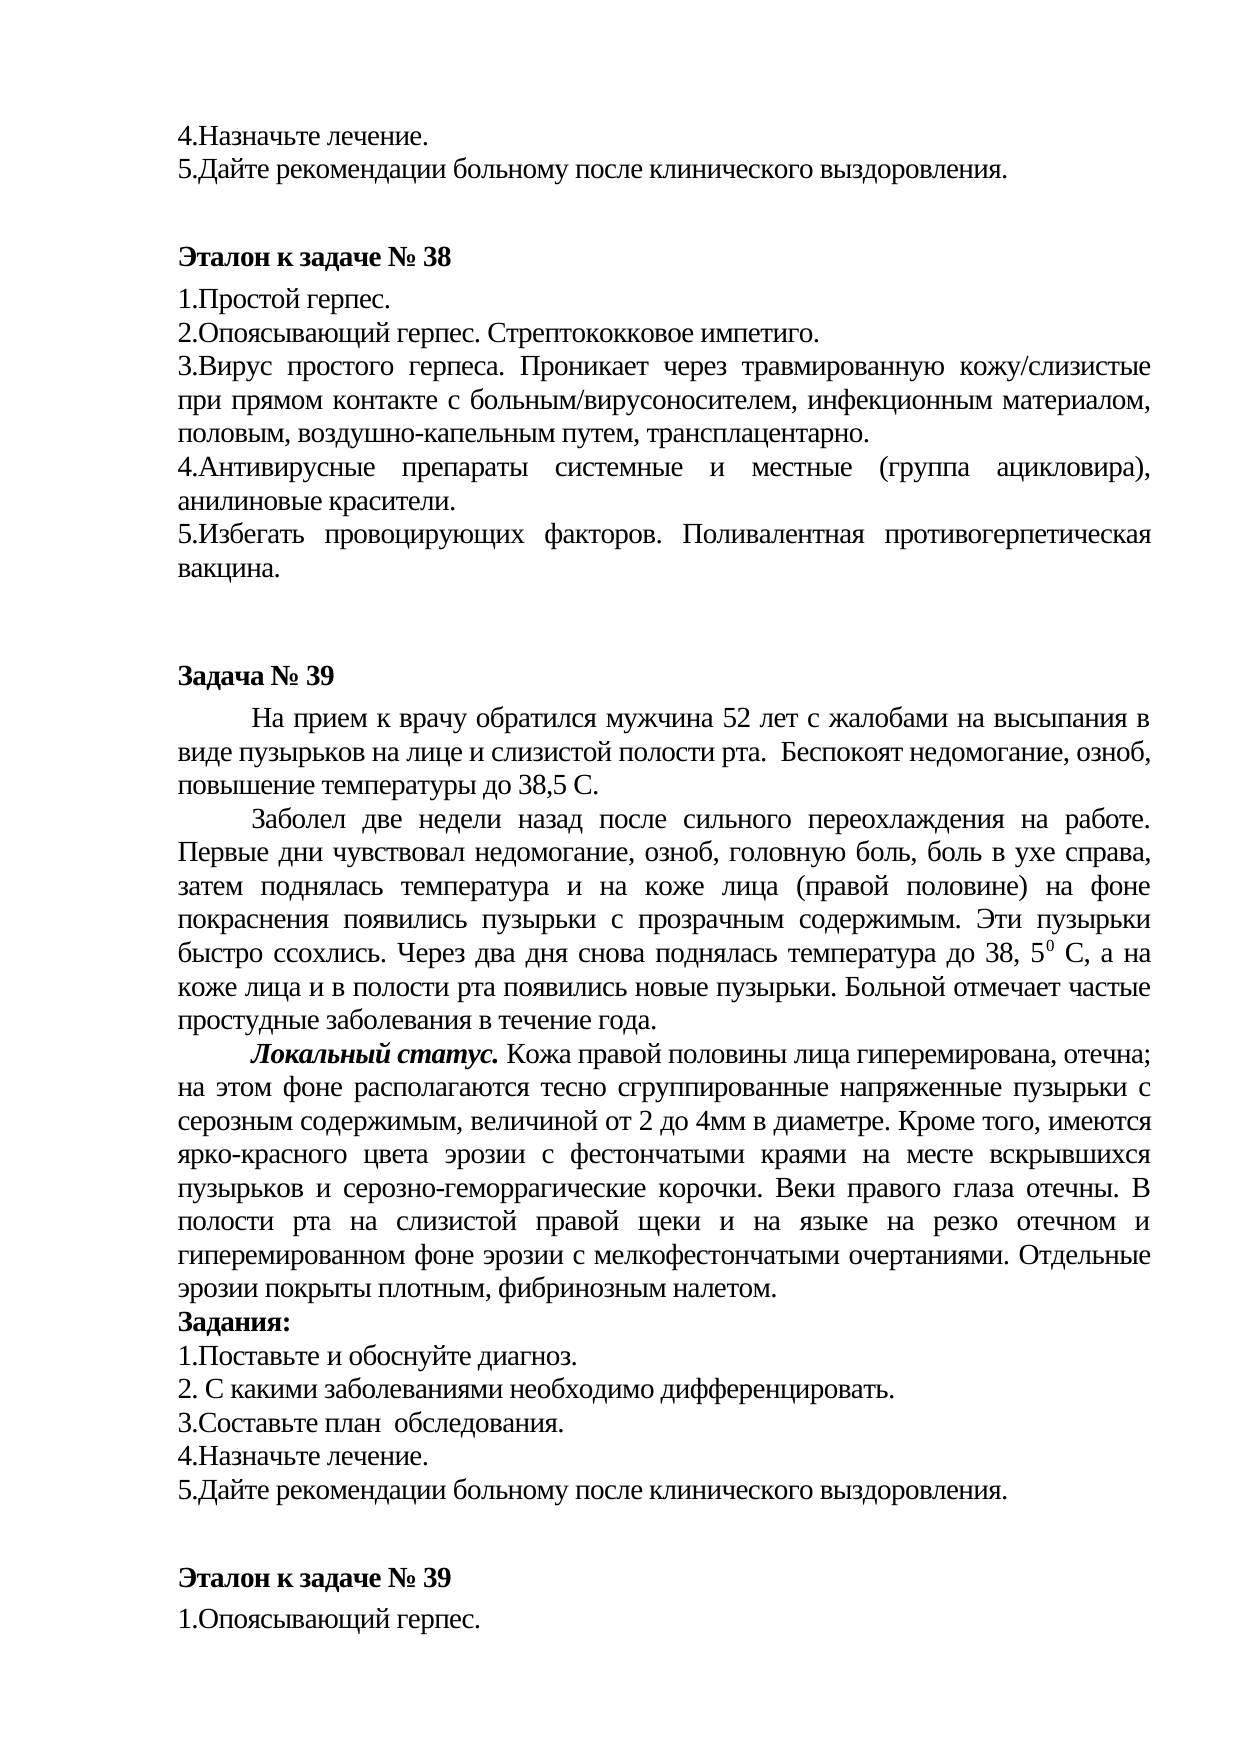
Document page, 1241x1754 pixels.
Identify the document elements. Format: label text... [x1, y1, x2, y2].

text 5.Дайте рекомендации больному после клинического выздоровления. [177, 152, 1152, 185]
text 1.Поставьте и обоснуйте диагноз. [177, 1338, 1152, 1371]
text Локальный статус. Кожа правой половины лица гиперемирована, отечна; на этом фоне располагаются тесно сгруппированные напряженные пузырьки с серозным содержимым, величиной от 2 до 4мм в диаметре. Кроме того, имеются ярко-красного цвета эрозии с фестончатыми краями на месте вскрывшихся пузырьков и серозно-геморрагические корочки. Веки правого глаза отечны. В полости рта на слизистой правой щеки и на языке на резко отечном и гиперемированном фоне эрозии с мелкофестончатыми очертаниями. Отдельные эрозии покрыты плотным, фибринозным налетом. [177, 1036, 1152, 1304]
text 4.Назначьте лечение. [177, 118, 1152, 152]
text 5.Дайте рекомендации больному после клинического выздоровления. [177, 1472, 1152, 1505]
text 1.Простой герпес. [177, 281, 1152, 315]
text 2. С какими заболеваниями необходимо дифференцировать. [177, 1371, 1152, 1405]
text Задания: [177, 1304, 1152, 1338]
text Задача № 39 [177, 658, 1152, 692]
text 4.Назначьте лечение. [177, 1438, 1152, 1472]
text 4.Антивирусные препараты системные и местные (группа ацикловира), анилиновые красители. [177, 449, 1152, 516]
text 5.Избегать провоцирующих факторов. Поливалентная противогерпетическая вакцина. [177, 516, 1152, 583]
text Эталон к задаче № 38 [177, 239, 1152, 273]
text 1.Опоясывающий герпес. [177, 1602, 1152, 1635]
text Эталон к задаче № 39 [177, 1560, 1152, 1593]
text 3.Составьте план обследования. [177, 1405, 1152, 1438]
text 2.Опоясывающий герпес. Стрептококковое импетиго. [177, 315, 1152, 348]
text На прием к врачу обратился мужчина 52 лет с жалобами на высыпания в виде пузырьков на лице и слизистой полости рта. Беспокоят недомогание, озноб, повышение температуры до 38,5 С. [177, 700, 1152, 801]
text Заболел две недели назад после сильного переохлаждения на работе. Первые дни чувствовал недомогание, озноб, головную боль, боль в ухе справа, затем поднялась температура и на коже лица (правой половине) на фоне покраснения появились пузырьки с прозрачным содержимым. Эти пузырьки быстро ссохлись. Через два дня снова поднялась температура до 38, 50 С, а на коже лица и в полости рта появились новые пузырьки. Больной отмечает частые простудные заболевания в течение года. [177, 801, 1152, 1036]
text 3.Вирус простого герпеса. Проникает через травмированную кожу/слизистые при прямом контакте с больным/вирусоносителем, инфекционным материалом, половым, воздушно-капельным путем, трансплацентарно. [177, 348, 1152, 449]
